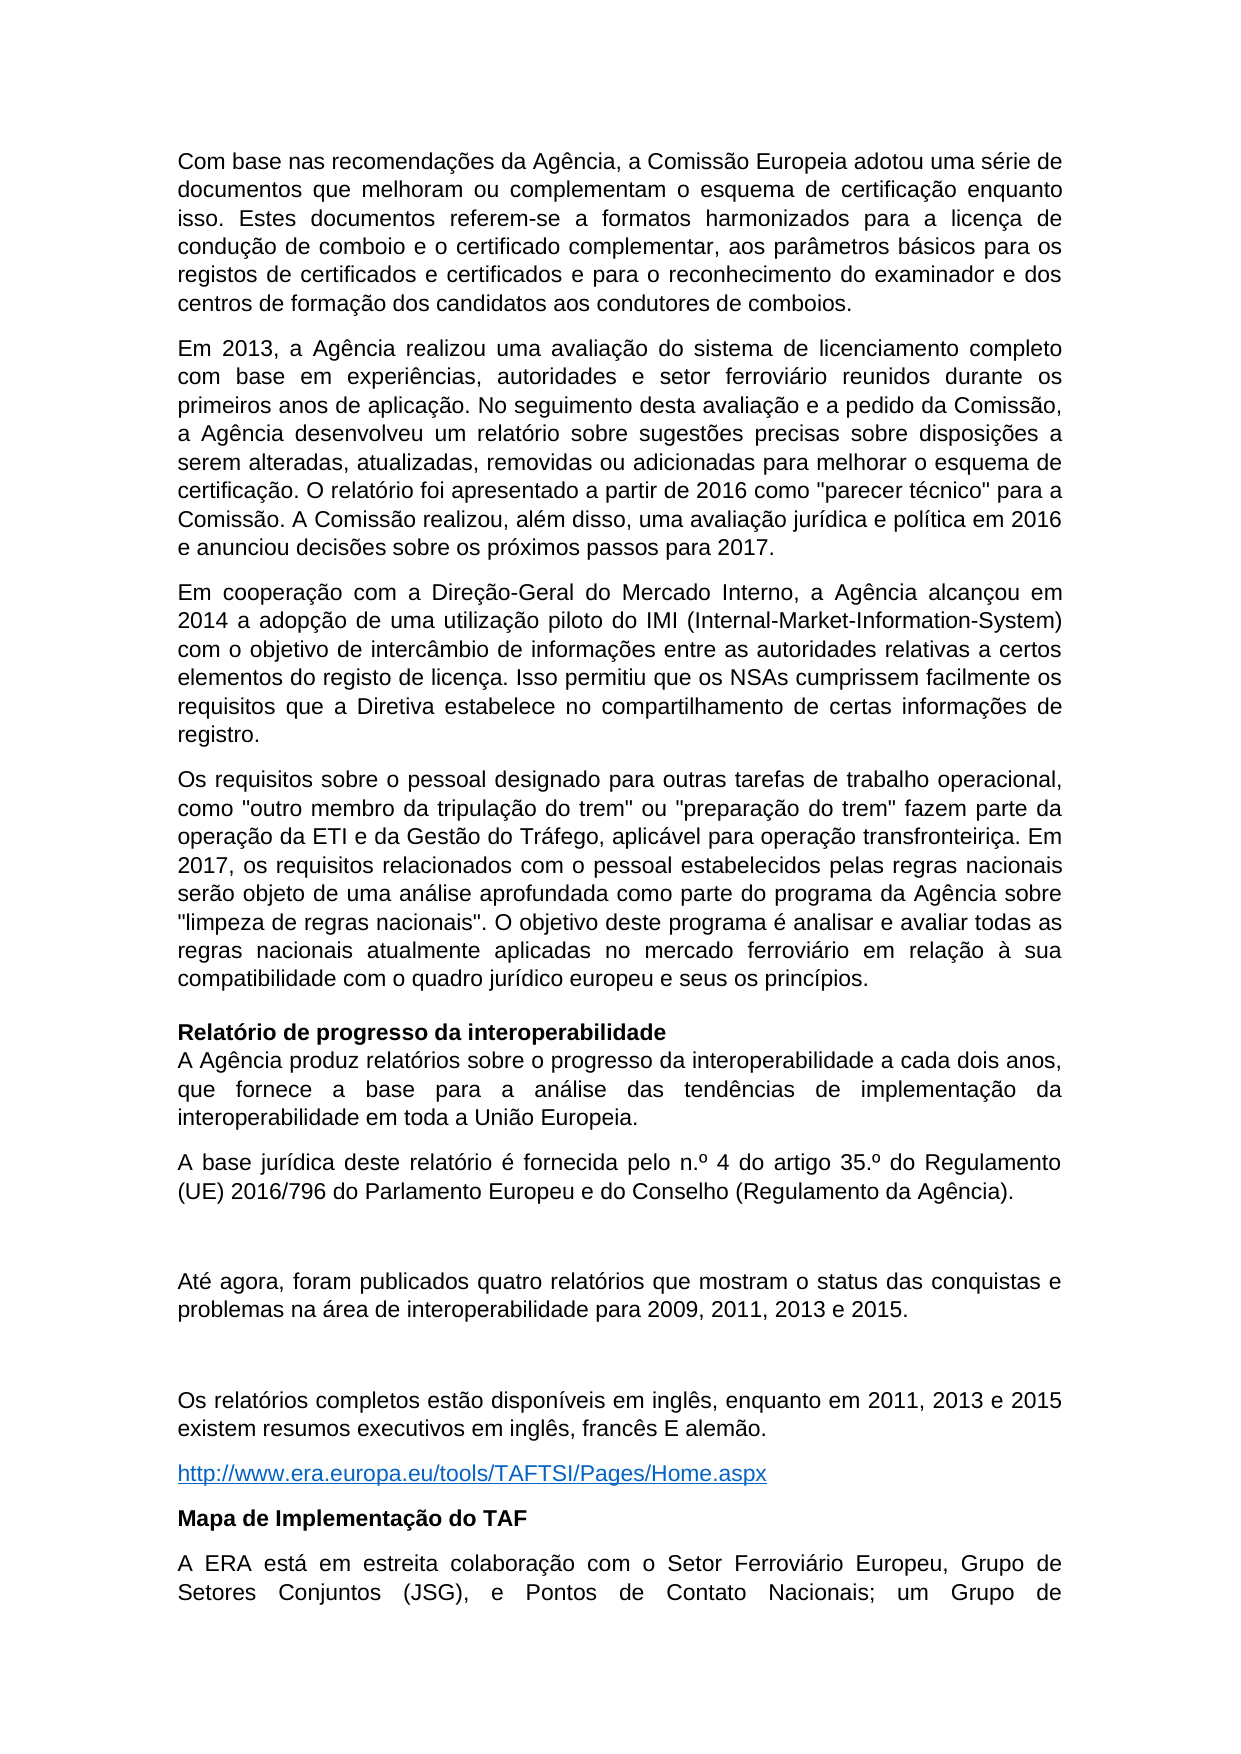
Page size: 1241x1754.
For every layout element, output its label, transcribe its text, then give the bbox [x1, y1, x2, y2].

subtitle Relatório de progresso da interoperabilidade [177, 1019, 1063, 1045]
text Mapa de Implementação do TAF [177, 1505, 1063, 1532]
text Até agora, foram publicados quatro relatórios que mostram o status das conquistas e problemas na área de interoperabilidade para 2009, 2011, 2013 e 2015. [177, 1268, 1063, 1323]
text Em 2013, a Agência realizou uma avaliação do sistema de licenciamento completo com base em experiências, autoridades e setor ferroviário reunidos durante os primeiros anos de aplicação. No seguimento desta avaliação e a pedido da Comissão, a Agência desenvolveu um relatório sobre sugestões precisas sobre disposições a serem alteradas, atualizadas, removidas ou adicionadas para melhorar o esquema de certificação. O relatório foi apresentado a partir de 2016 como "parecer técnico" para a Comissão. A Comissão realizou, além disso, uma avaliação jurídica e política em 2016 e anunciou decisões sobre os próximos passos para 2017. [177, 335, 1063, 560]
text Com base nas recomendações da Agência, a Comissão Europeia adotou uma série de documentos que melhoram ou complementam o esquema de certificação enquanto isso. Estes documentos referem-se a formatos harmonizados para a licença de condução de comboio e o certificado complementar, aos parâmetros básicos para os registos de certificados e certificados e para o reconhecimento do examinador e dos centros de formação dos candidatos aos condutores de comboios. [177, 148, 1063, 316]
text http://www.era.europa.eu/tools/TAFTSI/Pages/Home.aspx [177, 1460, 1063, 1486]
text Os relatórios completos estão disponíveis em inglês, enquanto em 2011, 2013 e 2015 existem resumos executivos em inglês, francês E alemão. [177, 1387, 1063, 1441]
text A Agência produz relatórios sobre o progresso da interoperabilidade a cada dois anos, que fornece a base para a análise das tendências de implementação da interoperabilidade em toda a União Europeia. [177, 1047, 1063, 1131]
text A base jurídica deste relatório é fornecida pelo n.º 4 do artigo 35.º do Regulamento (UE) 2016/796 do Parlamento Europeu e do Conselho (Regulamento da Agência). [177, 1149, 1063, 1204]
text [177, 1550, 1063, 1605]
text Em cooperação com a Direção-Geral do Mercado Interno, a Agência alcançou em 2014 a adopção de uma utilização piloto do IMI (Internal-Market-Information-System) com o objetivo de intercâmbio de informações entre as autoridades relativas a certos elementos do registo de licença. Isso permitiu que os NSAs cumprissem facilmente os requisitos que a Diretiva estabelece no compartilhamento de certas informações de registro. [177, 579, 1063, 748]
text Os requisitos sobre o pessoal designado para outras tarefas de trabalho operacional, como "outro membro da tripulação do trem" ou "preparação do trem" fazem parte da operação da ETI e da Gestão do Tráfego, aplicável para operação transfronteiriça. Em 2017, os requisitos relacionados com o pessoal estabelecidos pelas regras nacionais serão objeto de uma análise aprofundada como parte do programa da Agência sobre "limpeza de regras nacionais". O objetivo deste programa é analisar e avaliar todas as regras nacionais atualmente aplicadas no mercado ferroviário em relação à sua compatibilidade com o quadro jurídico europeu e seus os princípios. [177, 766, 1063, 992]
